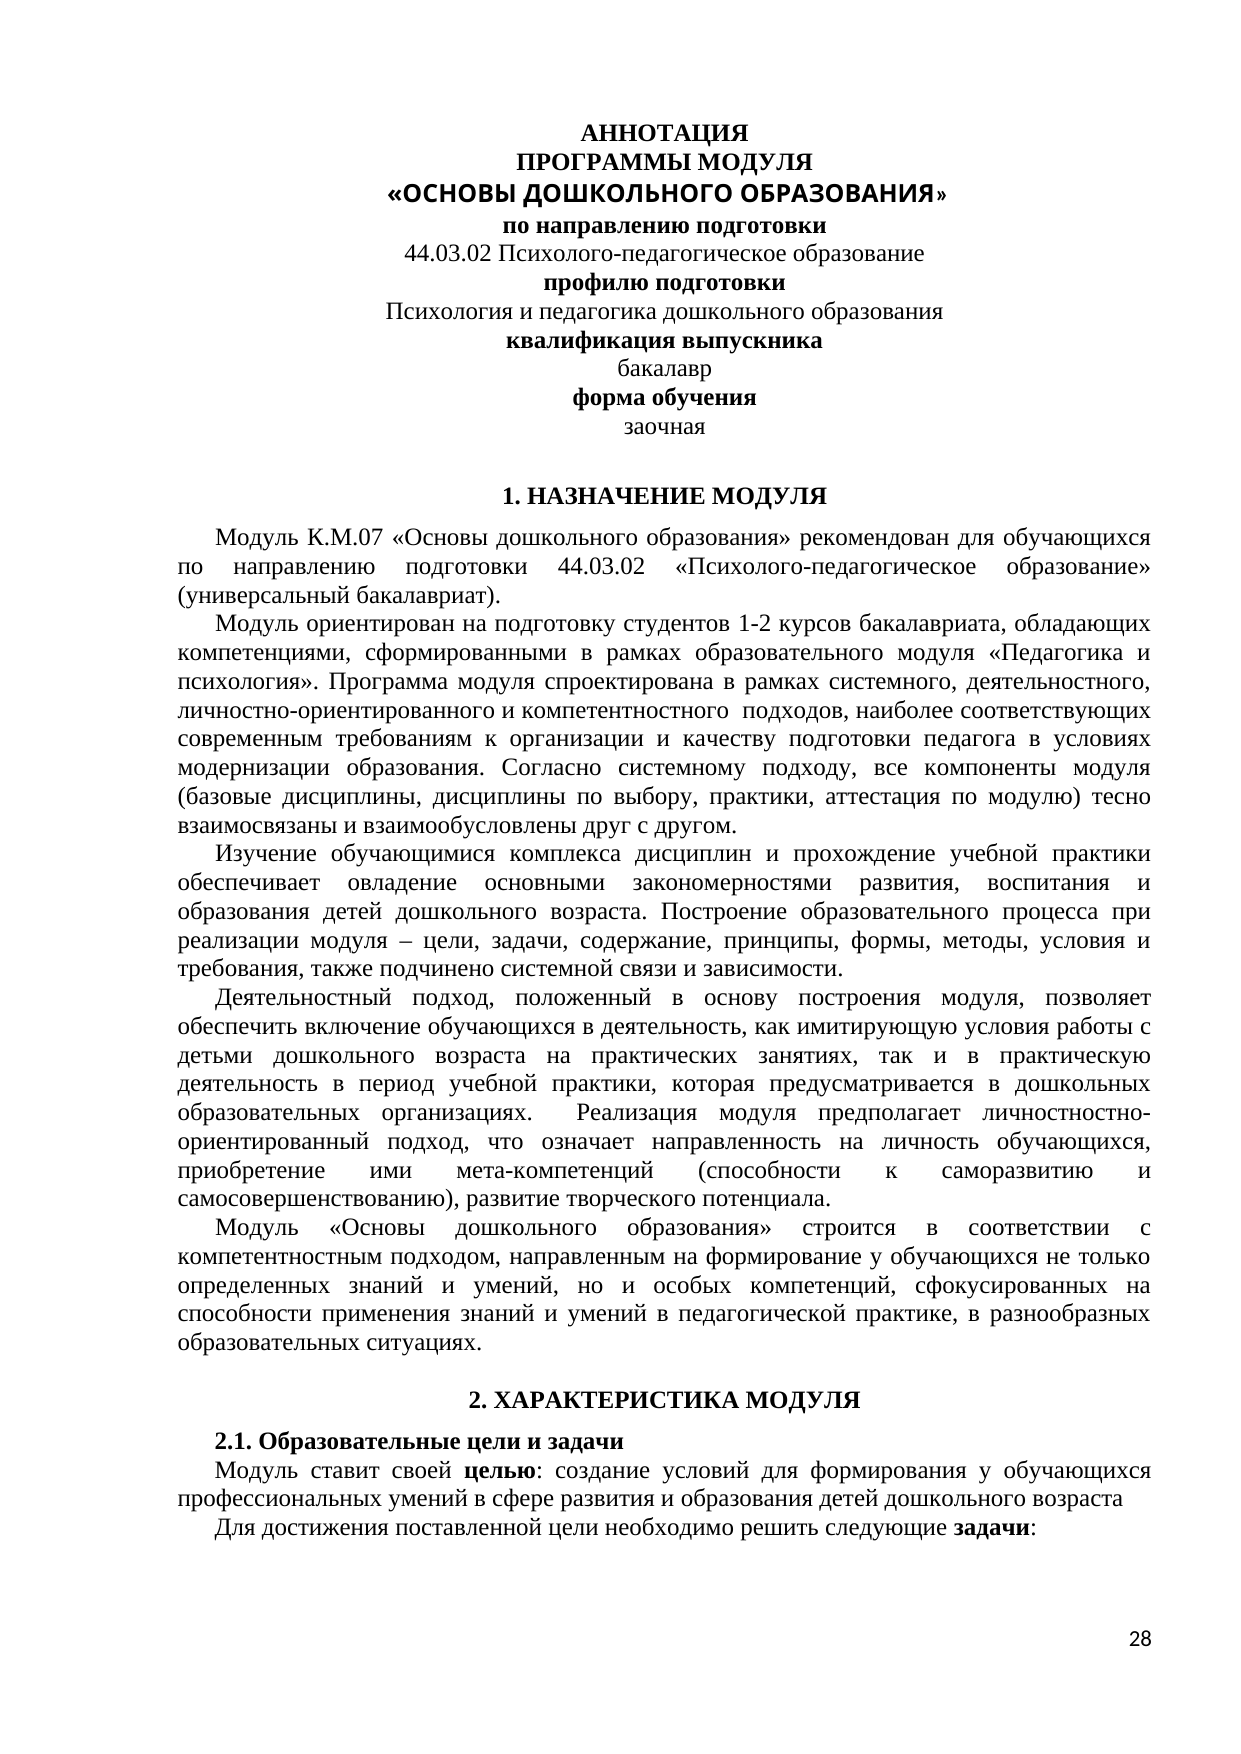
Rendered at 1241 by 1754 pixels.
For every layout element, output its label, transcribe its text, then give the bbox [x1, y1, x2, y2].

text Модуль ставит своей целью: создание условий для формирования у обучающихся профессиональных умений в сфере развития и образования детей дошкольного возраста [177, 1455, 1152, 1512]
text Изучение обучающимися комплекса дисциплин и прохождение учебной практики обеспечивает овладение основными закономерностями развития, воспитания и образования детей дошкольного возраста. Построение образовательного процесса при реализации модуля – цели, задачи, содержание, принципы, формы, методы, условия и требования, также подчинено системной связи и зависимости. [177, 838, 1152, 982]
text заочная [177, 411, 1152, 440]
text 2.1. Образовательные цели и задачи [177, 1426, 1152, 1455]
text Психология и педагогика дошкольного образования [177, 296, 1152, 325]
text Модуль «Основы дошкольного образования» строится в соответствии с компетентностным подходом, направленным на формирование у обучающихся не только определенных знаний и умений, но и особых компетенций, сфокусированных на способности применения знаний и умений в педагогической практике, в разнообразных образовательных ситуациях. [177, 1212, 1152, 1356]
text 44.03.02 Психолого-педагогическое образование [177, 238, 1152, 267]
text по направлению подготовки [177, 210, 1152, 238]
text Деятельностный подход, положенный в основу построения модуля, позволяет обеспечить включение обучающихся в деятельность, как имитирующую условия работы с детьми дошкольного возраста на практических занятиях, так и в практическую деятельность в период учебной практики, которая предусматривается в дошкольных образовательных организациях. Реализация модуля предполагает личностностно-ориентированный подход, что означает направленность на личность обучающихся, приобретение ими мета-компетенций (способности к саморазвитию и самосовершенствованию), развитие творческого потенциала. [177, 982, 1152, 1212]
text 2. ХАРАКТЕРИСТИКА МОДУЛЯ [177, 1385, 1152, 1413]
text Модуль ориентирован на подготовку студентов 1-2 курсов бакалавриата, обладающих компетенциями, сформированными в рамках образовательного модуля «Педагогика и психология». Программа модуля спроектирована в рамках системного, деятельностного, личностно-ориентированного и компетентностного подходов, наиболее соответствующих современным требованиям к организации и качеству подготовки педагога в условиях модернизации образования. Согласно системному подходу, все компоненты модуля (базовые дисциплины, дисциплины по выбору, практики, аттестация по модулю) тесно взаимосвязаны и взаимообусловлены друг с другом. [177, 608, 1152, 838]
text Для достижения поставленной цели необходимо решить следующие задачи: [177, 1512, 1152, 1541]
text «Основы дошкольного образования» [177, 176, 1152, 210]
text 1. назначение модуля [177, 481, 1152, 510]
text Модуль К.М.07 «Основы дошкольного образования» рекомендован для обучающихся по направлению подготовки 44.03.02 «Психолого-педагогическое образование» (универсальный бакалавриат). [177, 522, 1152, 608]
text программЫ модуля [177, 147, 1152, 176]
text форма обучения [177, 382, 1152, 411]
text квалификация выпускника [177, 325, 1152, 353]
text бакалавр [177, 353, 1152, 382]
text АННОТАЦИЯ [177, 118, 1152, 147]
text профилю подготовки [177, 267, 1152, 296]
